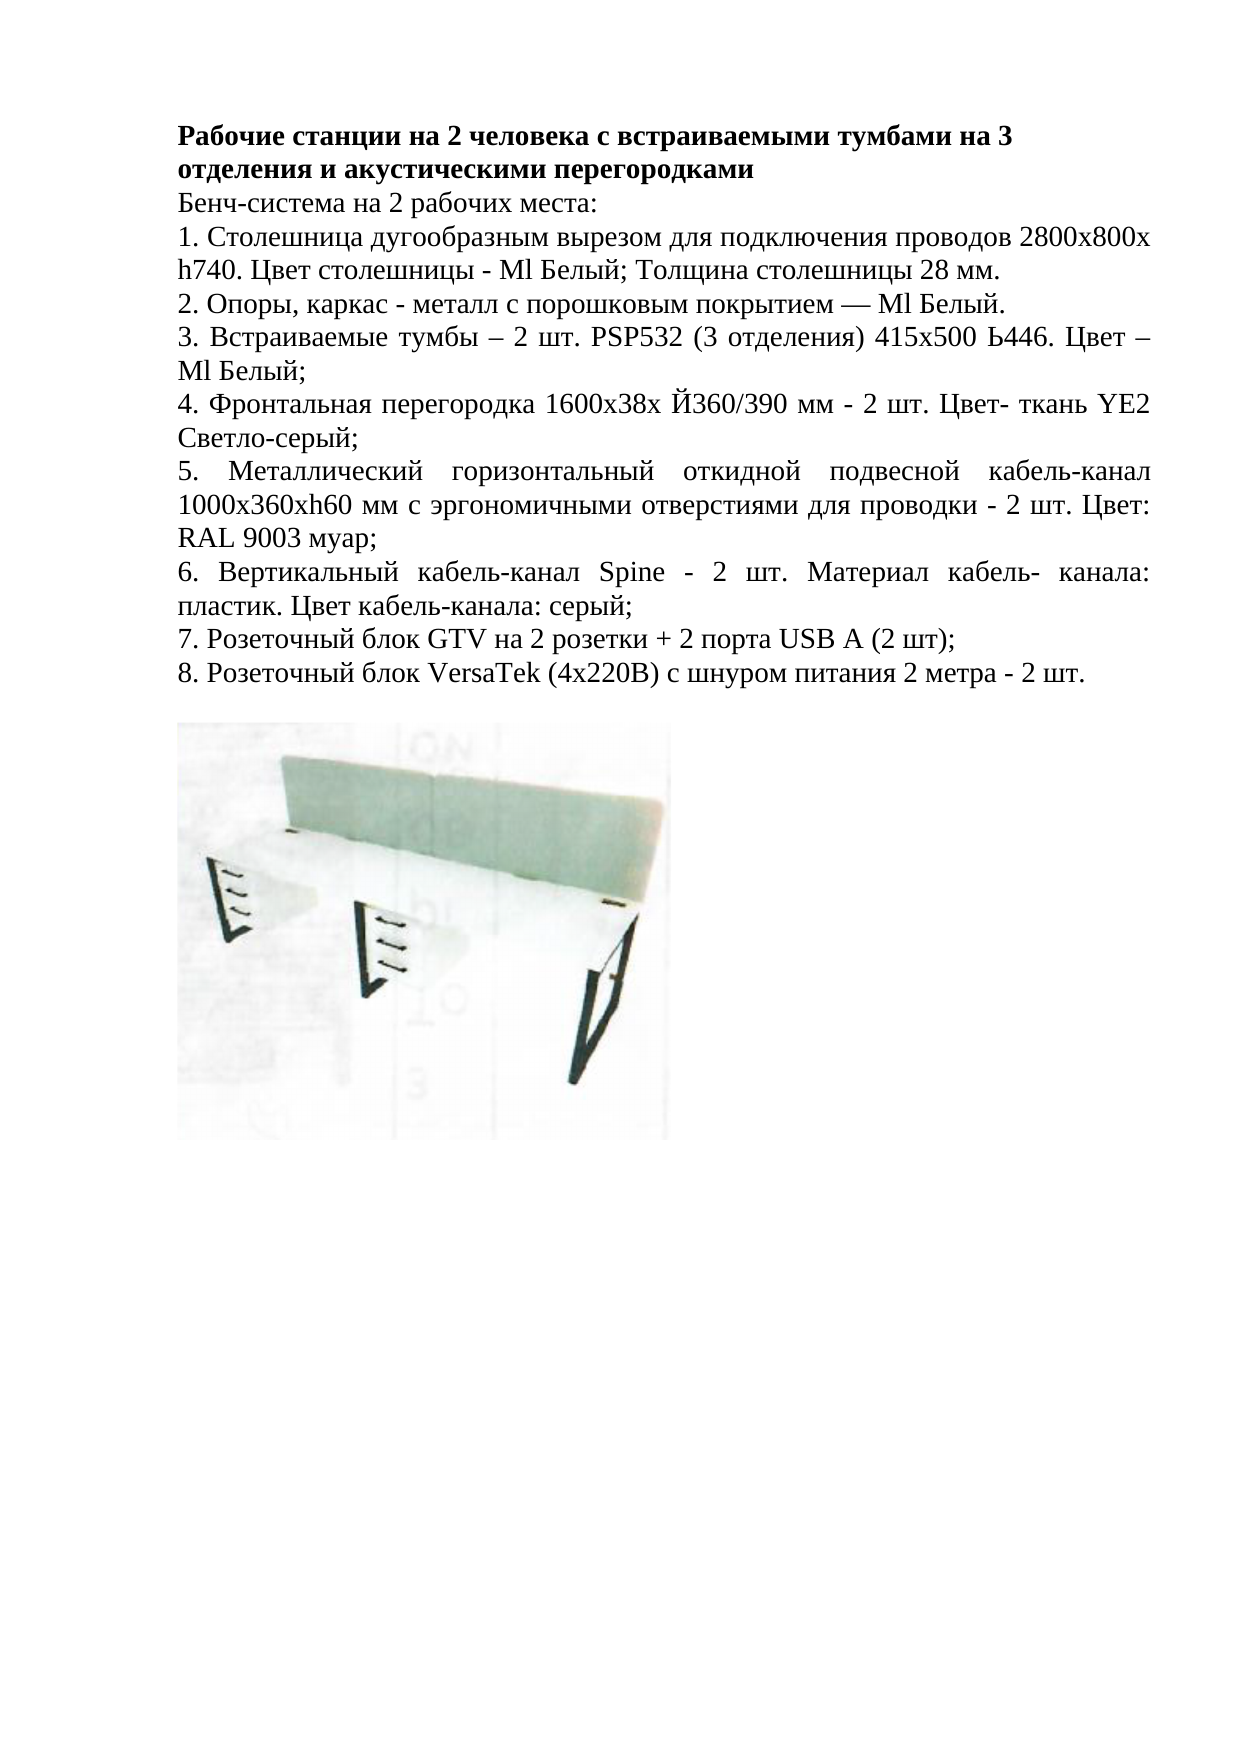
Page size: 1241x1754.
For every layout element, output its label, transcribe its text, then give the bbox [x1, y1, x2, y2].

text 2. Опоры, каркас - металл с порошковым покрытием — Ml Белый. [177, 286, 1152, 319]
text 3. Встраиваемые тумбы – 2 шт. PSP532 (3 отделения) 415x500 Ь446. Цвет – Ml Белый; [177, 319, 1152, 386]
text Рабочие станции на 2 человека с встраиваемыми тумбами на 3 отделения и акустическими перегородками [177, 118, 1152, 185]
text 1. Столешница дугообразным вырезом для подключения проводов 2800х800х h740. Цвет столешницы - Ml Белый; Толщина столешницы 28 мм. [177, 219, 1152, 286]
text Бенч-система на 2 рабочих места: [177, 185, 1152, 219]
text 8. Розеточный блок VersaTek (4x220В) с шнуром питания 2 метра - 2 шт. [177, 655, 1152, 688]
text 7. Розеточный блок GTV на 2 розетки + 2 порта USB А (2 шт); [177, 621, 1152, 655]
text 5. Металлический горизонтальный откидной подвесной кабель-канал 1000х360хh60 мм с эргономичными отверстиями для проводки - 2 шт. Цвет: RAL 9003 муар; [177, 453, 1152, 554]
text 4. Фронтальная перегородка 1600х38х Й360/390 мм - 2 шт. Цвет- ткань YE2 Светло-серый; [177, 386, 1152, 453]
text 6. Вертикальный кабель-канал Spine - 2 шт. Материал кабель- канала: пластик. Цвет кабель-канала: серый; [177, 554, 1152, 621]
